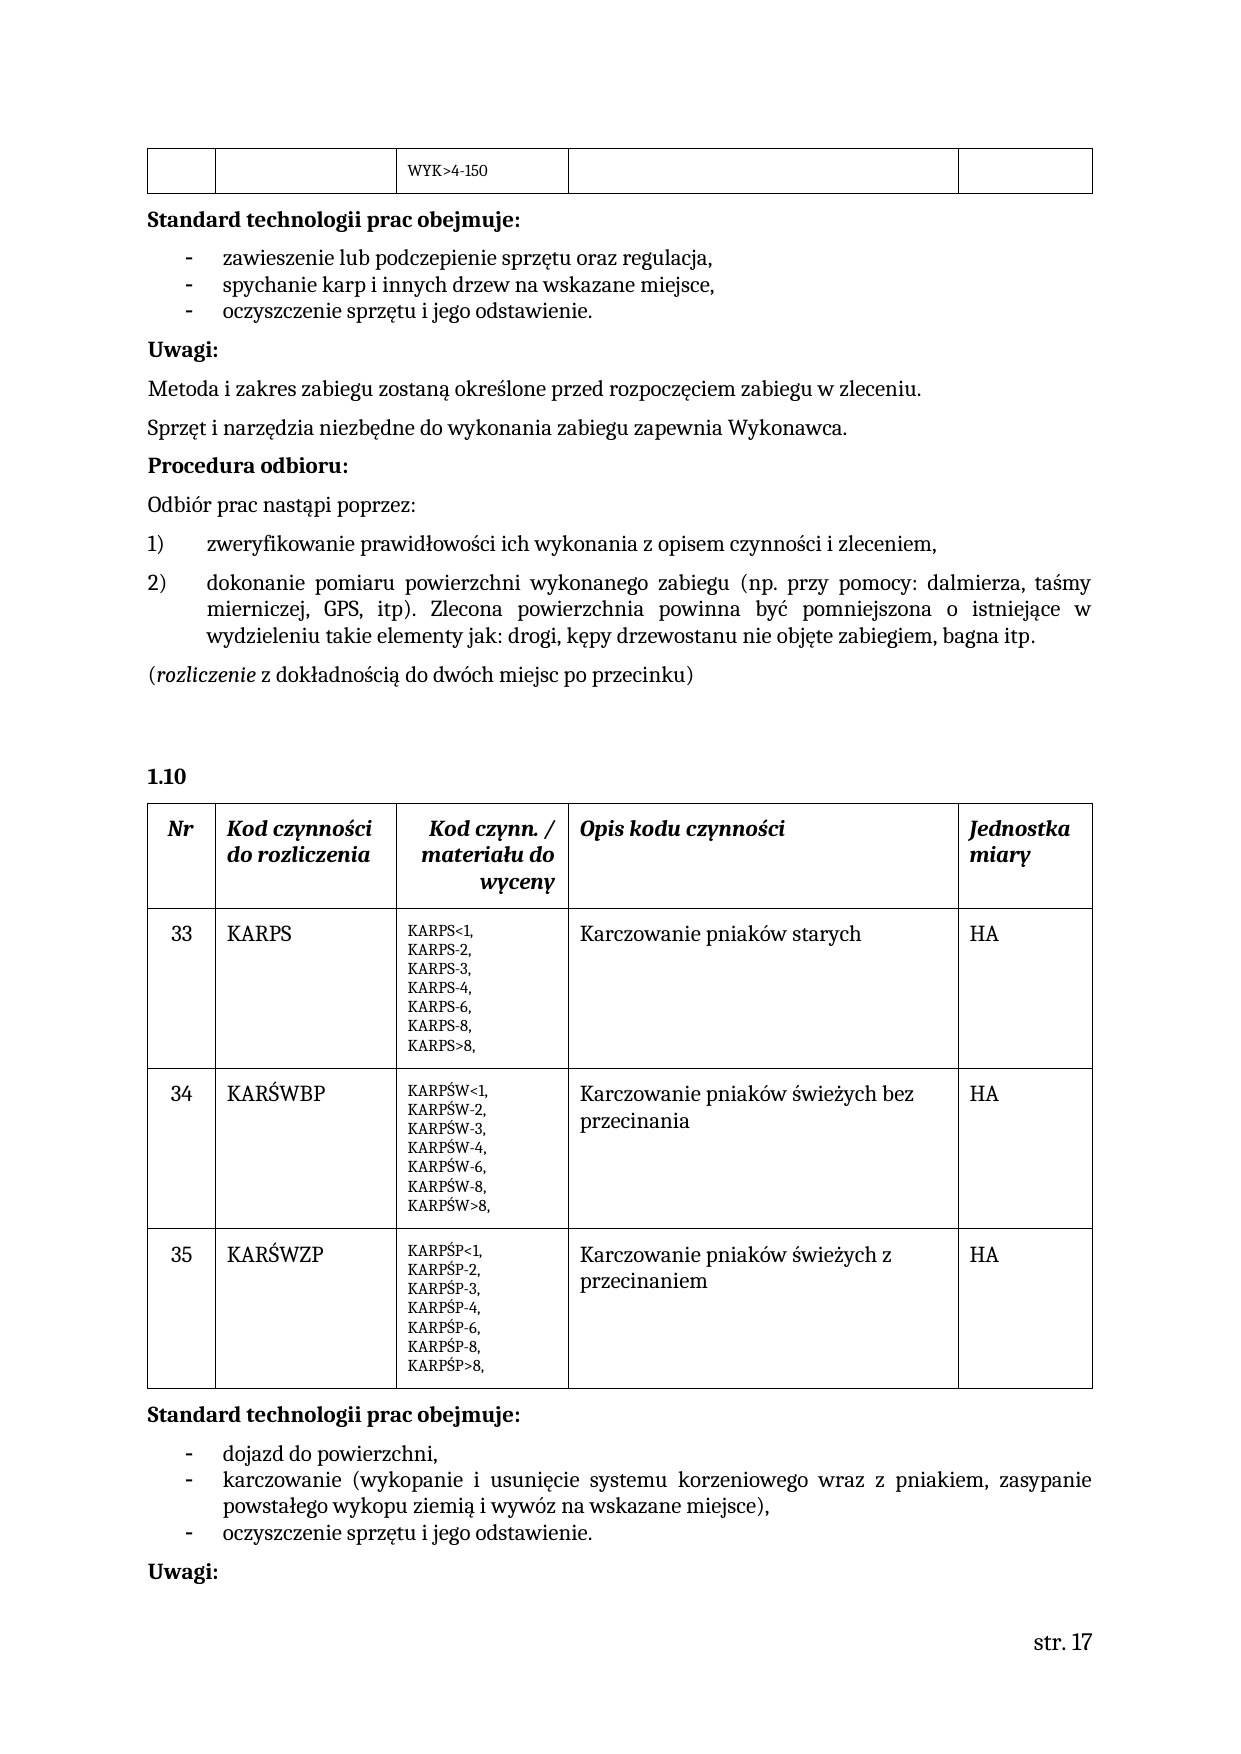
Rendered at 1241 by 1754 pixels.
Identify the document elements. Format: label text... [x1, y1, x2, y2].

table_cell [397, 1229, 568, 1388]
text Sprzęt i narzędzia niezbędne do wykonania zabiegu zapewnia Wykonawca. [148, 414, 1093, 441]
text Standard technologii prac obejmuje: [148, 1402, 1093, 1428]
list karczowanie (wykopanie i usunięcie systemu korzeniowego wraz z pniakiem, zasypanie powstałego wykopu ziemią i wywóz na wskazane miejsce), [185, 1467, 1093, 1519]
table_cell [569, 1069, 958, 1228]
text (rozliczenie z dokładnością do dwóch miejsc po przecinku) [148, 661, 1093, 688]
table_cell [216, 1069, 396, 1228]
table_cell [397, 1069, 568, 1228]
text Metoda i zakres zabiegu zostaną określone przed rozpoczęciem zabiegu w zleceniu. [148, 376, 1093, 402]
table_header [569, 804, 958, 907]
list dojazd do powierzchni, [185, 1441, 1093, 1467]
text Procedura odbioru: [148, 453, 1093, 480]
list oczyszczenie sprzętu i jego odstawienie. [185, 1519, 1093, 1546]
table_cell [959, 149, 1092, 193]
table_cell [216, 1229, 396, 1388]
text Standard technologii prac obejmuje: [148, 206, 1093, 233]
text Uwagi: [148, 1558, 1093, 1585]
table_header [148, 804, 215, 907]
text Uwagi: [148, 337, 1093, 363]
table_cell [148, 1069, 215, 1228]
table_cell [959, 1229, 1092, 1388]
list spychanie karp i innych drzew na wskazane miejsce, [185, 272, 1093, 298]
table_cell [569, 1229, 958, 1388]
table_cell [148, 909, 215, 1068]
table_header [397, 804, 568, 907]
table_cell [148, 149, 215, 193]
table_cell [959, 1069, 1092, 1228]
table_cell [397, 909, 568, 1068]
text 1) zweryfikowanie prawidłowości ich wykonania z opisem czynności i zleceniem, [148, 531, 1093, 557]
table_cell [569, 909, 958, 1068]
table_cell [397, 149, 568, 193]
text 1.10 [148, 763, 1093, 790]
list oczyszczenie sprzętu i jego odstawienie. [185, 298, 1093, 324]
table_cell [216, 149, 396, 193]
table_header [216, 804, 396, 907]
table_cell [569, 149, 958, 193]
text 2) dokonanie pomiaru powierzchni wykonanego zabiegu (np. przy pomocy: dalmierza, taśmy mierniczej, GPS, itp). Zlecona powierzchnia powinna być pomniejszona o istniejące w wydzieleniu takie elementy jak: drogi, kępy drzewostanu nie objęte zabiegiem, bagna itp. [148, 570, 1093, 649]
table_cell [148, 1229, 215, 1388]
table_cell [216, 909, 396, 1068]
list zawieszenie lub podczepienie sprzętu oraz regulacja, [185, 245, 1093, 272]
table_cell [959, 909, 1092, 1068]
text Odbiór prac nastąpi poprzez: [148, 492, 1093, 518]
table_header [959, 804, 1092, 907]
